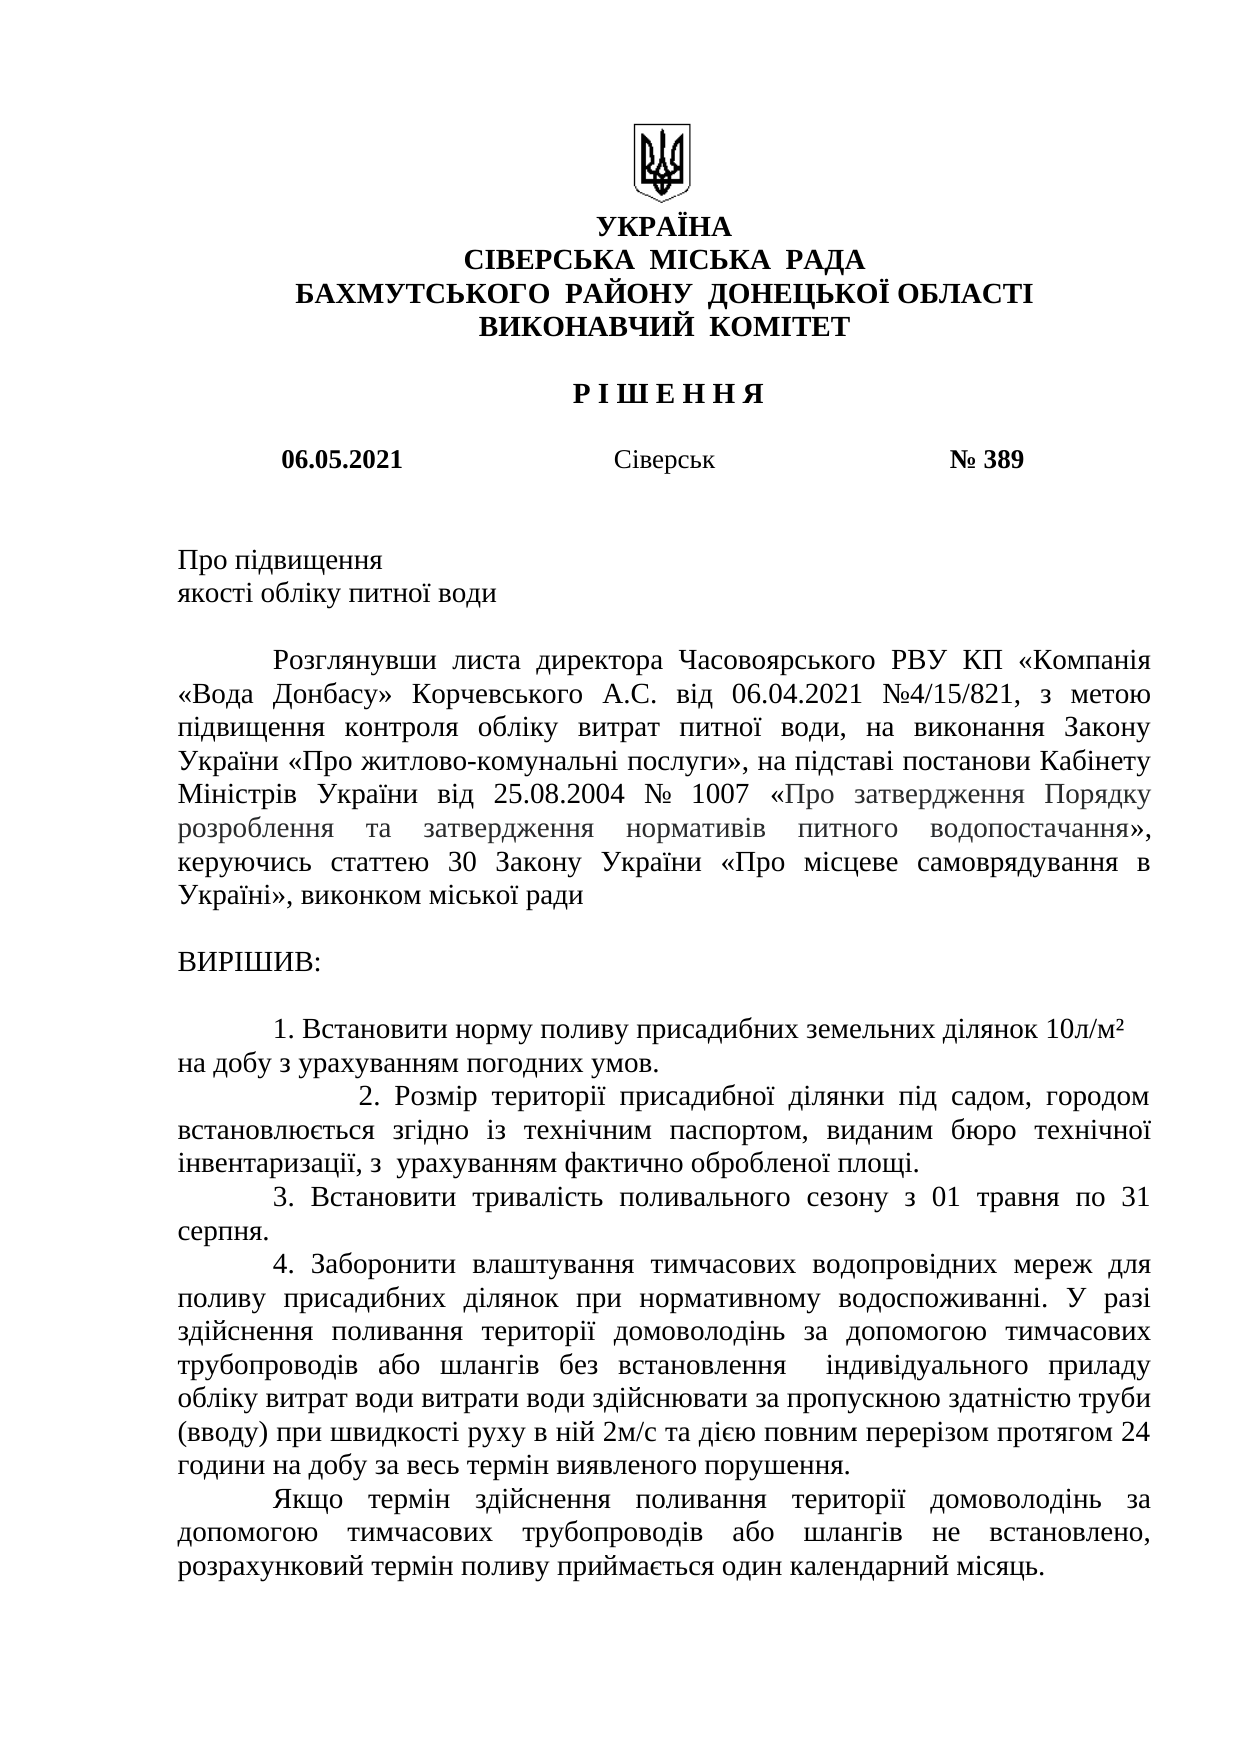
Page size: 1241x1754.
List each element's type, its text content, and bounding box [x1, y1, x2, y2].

text ВИКОНАВЧИЙ КОМІТЕТ [177, 309, 1152, 343]
text Розглянувши листа директора Часовоярського РВУ КП «Компанія «Вода Донбасу» Корчевського А.С. від 06.04.2021 №4/15/821, з метою підвищення контроля обліку витрат питної води, на виконання Закону України «Про житлово-комунальні послуги», на підставі постанови Кабінету Міністрів України від 25.08.2004 № 1007 «Про затвердження Порядку розроблення та затвердження нормативів питного водопостачання», керуючись статтею 30 Закону України «Про місцеве самоврядування в Україні», виконком міської ради [177, 642, 1152, 911]
text УКРАЇНА [176, 209, 1152, 242]
text 3. Встановити тривалість поливального сезону з 01 травня по 31 серпня. [177, 1179, 1152, 1246]
text Р І Ш Е Н Н Я [177, 376, 1152, 410]
table_header 06.05.2021 [181, 444, 503, 475]
text 1. Встановити норму поливу присадибних земельних ділянок 10л/м² на добу з урахуванням погодних умов. [177, 1011, 1152, 1078]
text 2. Розмір території присадибної ділянки під садом, городом встановлюється згідно із технічним паспортом, виданим бюро технічної інвентаризації, з урахуванням фактично обробленої площі. [177, 1078, 1152, 1179]
text 4. Заборонити влаштування тимчасових водопровідних мереж для поливу присадибних ділянок при нормативному водоспоживанні. У разі здійснення поливання території домоволодінь за допомогою тимчасових трубопроводів або шлангів без встановлення індивідуального приладу обліку витрат води витрати води здійснювати за пропускною здатністю труби (вводу) при швидкості руху в ній 2м/с та дією повним перерізом протягом 24 години на добу за весь термін виявленого порушення. [177, 1246, 1152, 1481]
text якості обліку питної води [177, 575, 1152, 609]
text БАХМУТСЬКОГО РАЙОНУ ДОНЕЦЬКОЇ ОБЛАСТІ [177, 276, 1152, 309]
text Про підвищення [177, 542, 1152, 575]
text ВИРІШИВ: [177, 944, 1152, 978]
text Якщо термін здійснення поливання території домоволодінь за допомогою тимчасових трубопроводів або шлангів не встановлено, розрахунковий термін поливу приймається один календарний місяць. [177, 1481, 1152, 1582]
table_header № 389 [826, 444, 1148, 475]
table_header Сіверськ [503, 444, 826, 475]
text СІВЕРСЬКА МІСЬКА РАДА [177, 242, 1152, 276]
